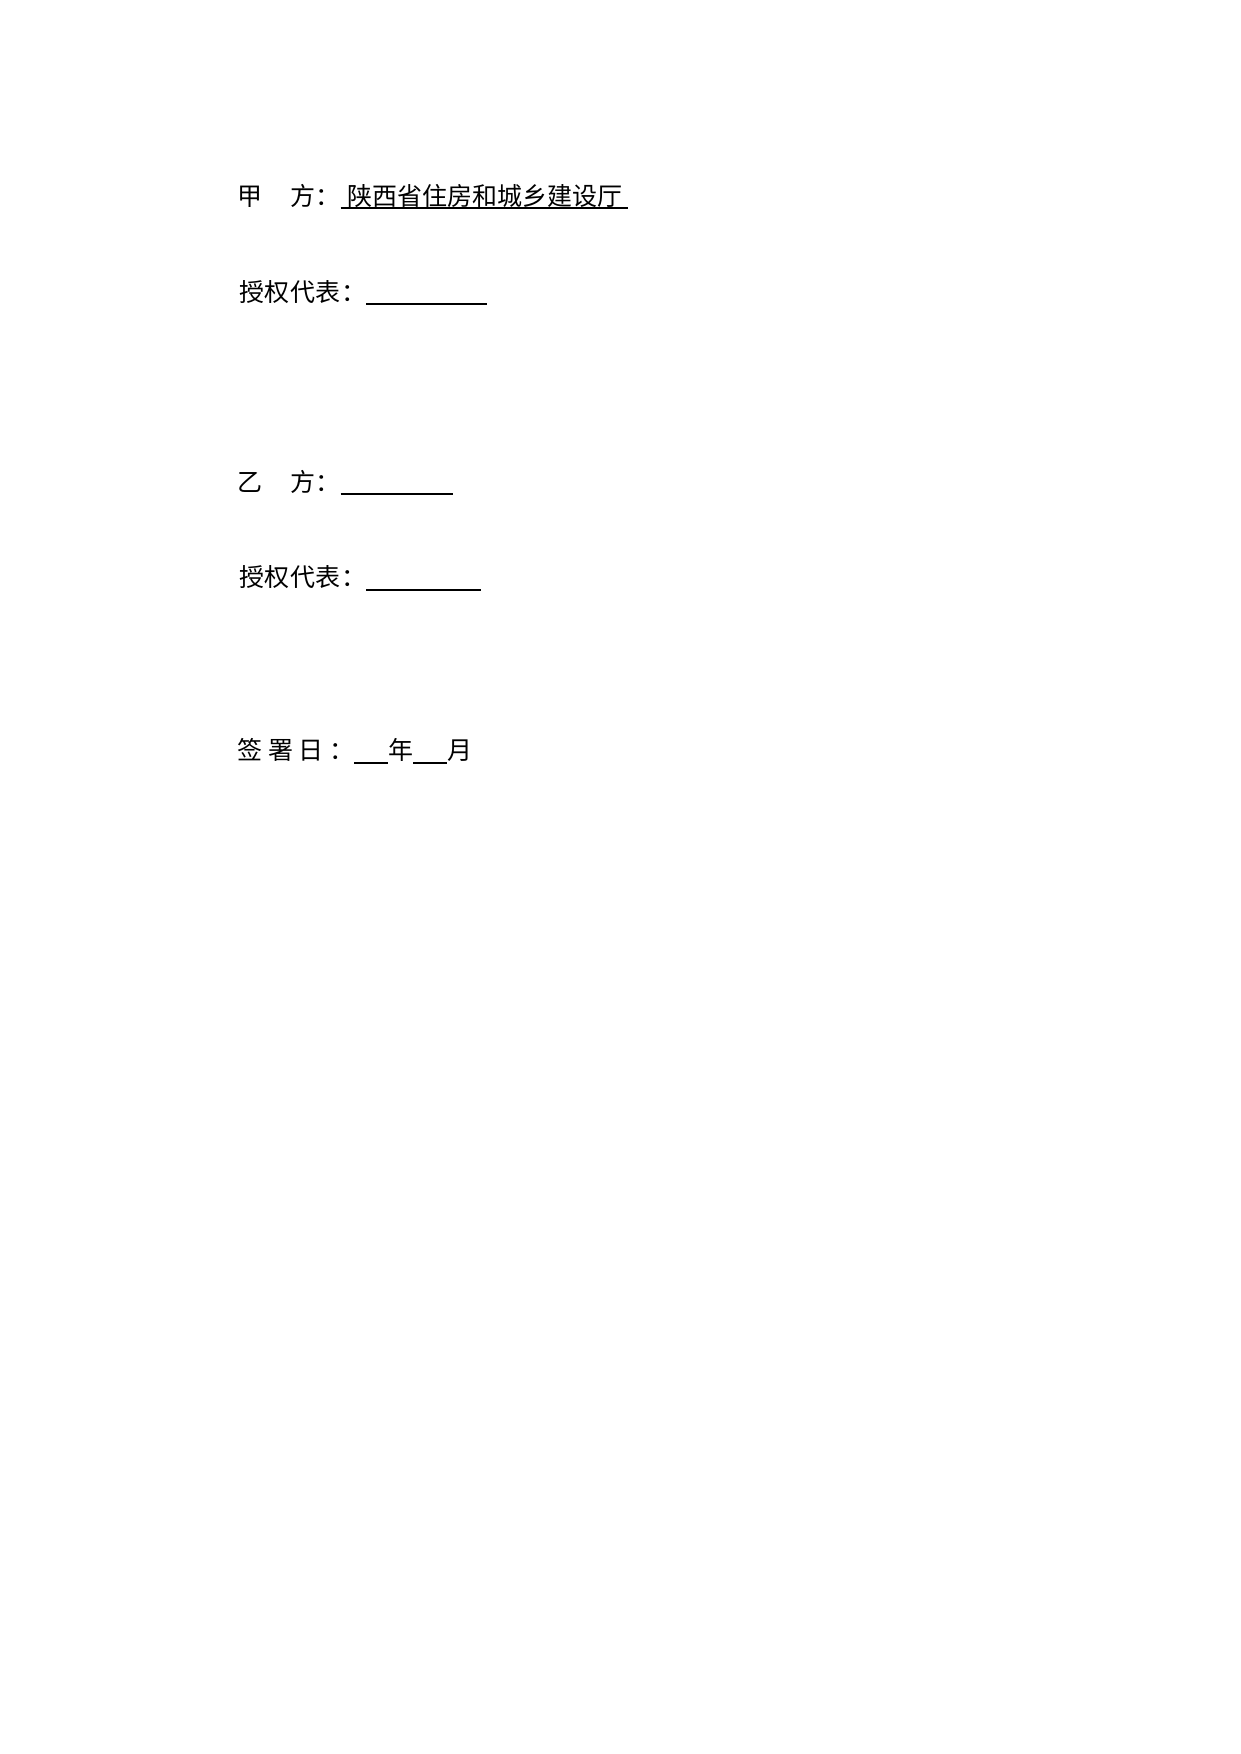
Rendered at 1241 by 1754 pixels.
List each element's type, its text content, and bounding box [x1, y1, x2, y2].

text 甲 方： 陕西省住房和城乡建设厅 [187, 162, 1053, 227]
text 授权代表： [187, 258, 1053, 323]
text 乙 方： [187, 448, 1053, 513]
text 签 署 日 ： 年 月 [187, 716, 1053, 781]
text 授权代表： [187, 543, 1053, 608]
